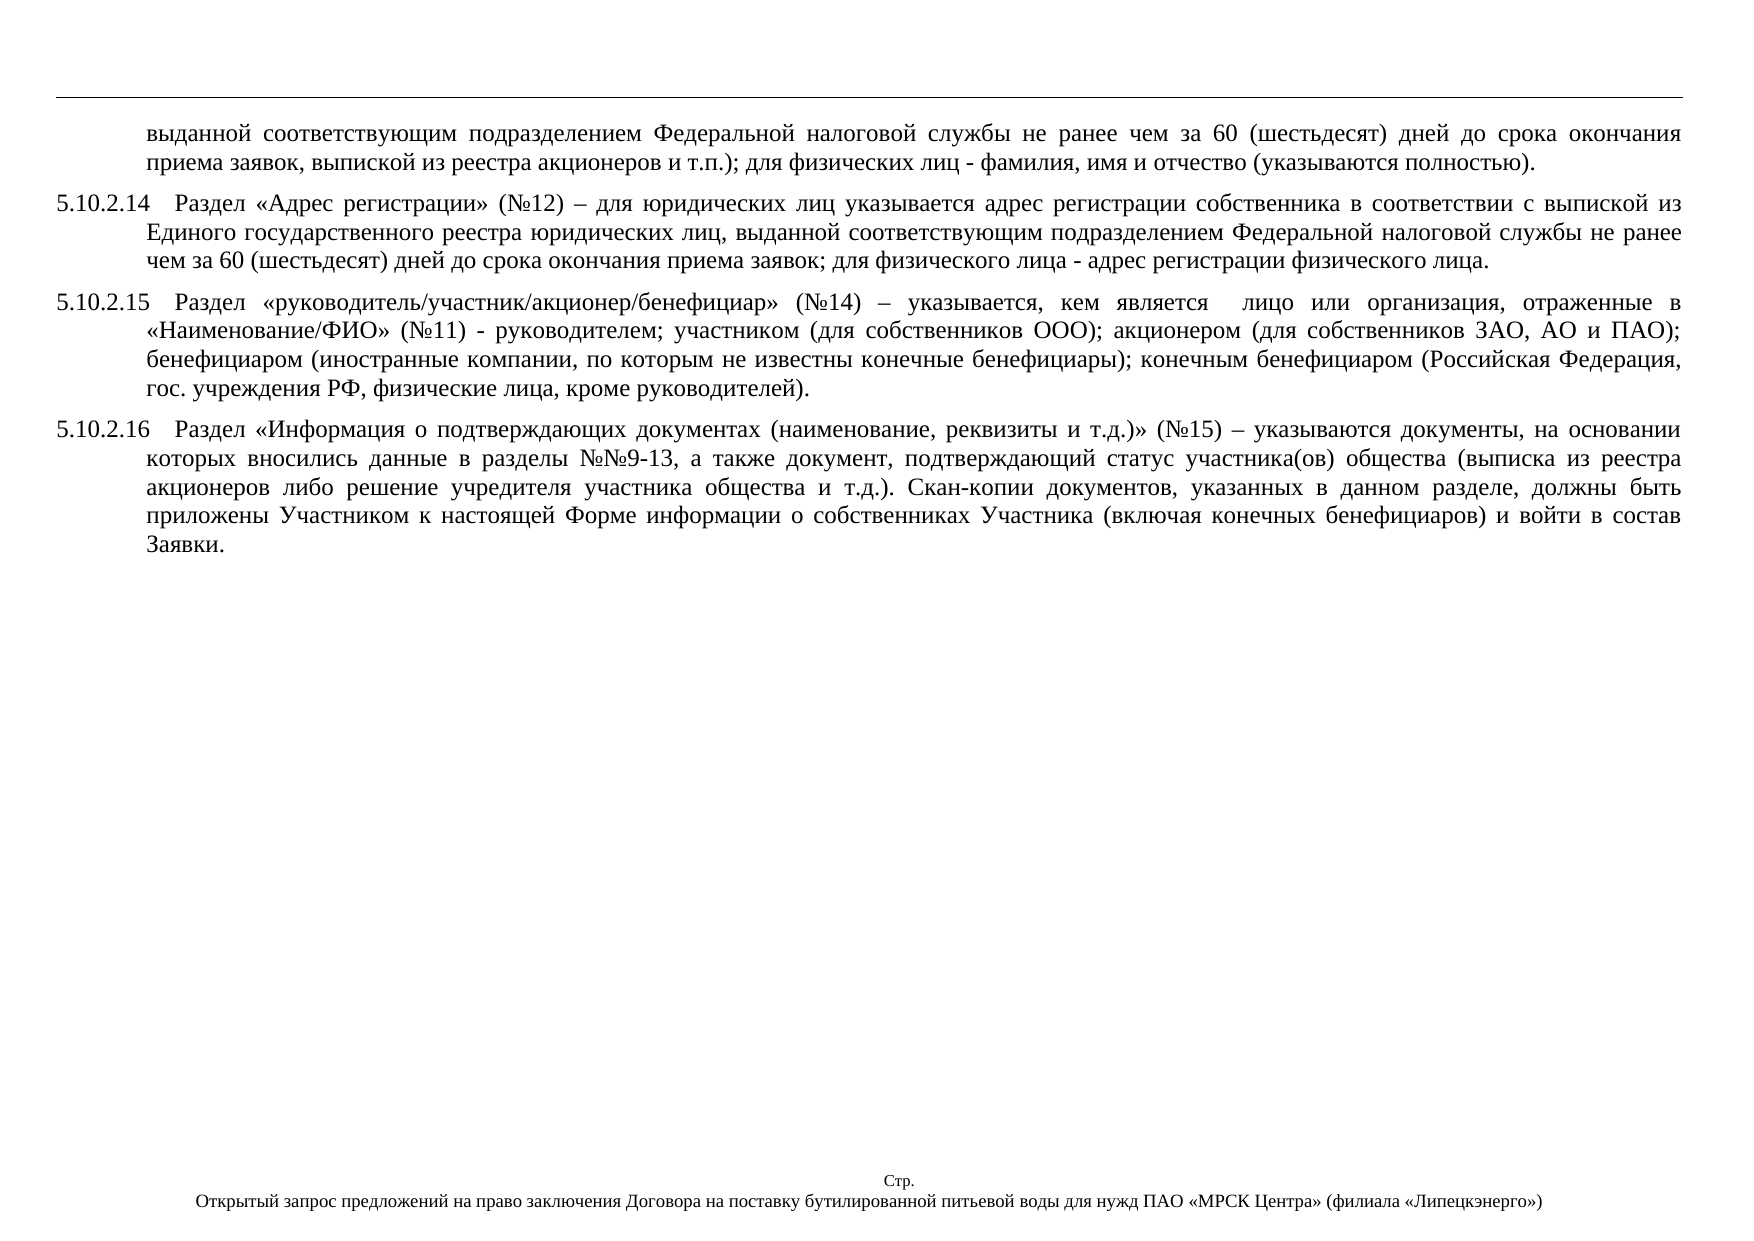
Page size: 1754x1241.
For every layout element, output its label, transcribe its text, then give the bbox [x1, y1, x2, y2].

list Раздел «руководитель/участник/акционер/бенефициар» (№14) – указывается, кем является лицо или организация, отраженные в «Наименование/ФИО» (№11) - руководителем; участником (для собственников ООО); акционером (для собственников ЗАО, АО и ПАО); бенефициаром (иностранные компании, по которым не известны конечные бенефициары); конечным бенефициаром (Российская Федерация, гос. учреждения РФ, физические лица, кроме руководителей). [56, 287, 1683, 402]
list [56, 118, 1683, 176]
list Раздел «Информация о подтверждающих документах (наименование, реквизиты и т.д.)» (№15) – указываются документы, на основании которых вносились данные в разделы №№9-13, а также документ, подтверждающий статус участника(ов) общества (выписка из реестра акционеров либо решение учредителя участника общества и т.д.). Скан-копии документов, указанных в данном разделе, должны быть приложены Участником к настоящей Форме информации о собственниках Участника (включая конечных бенефициаров) и войти в состав Заявки. [56, 414, 1683, 558]
list Раздел «Адрес регистрации» (№12) – для юридических лиц указывается адрес регистрации собственника в соответствии с выпиской из Единого государственного реестра юридических лиц, выданной соответствующим подразделением Федеральной налоговой службы не ранее чем за 60 (шестьдесят) дней до срока окончания приема заявок; для физического лица - адрес регистрации физического лица. [56, 188, 1683, 274]
